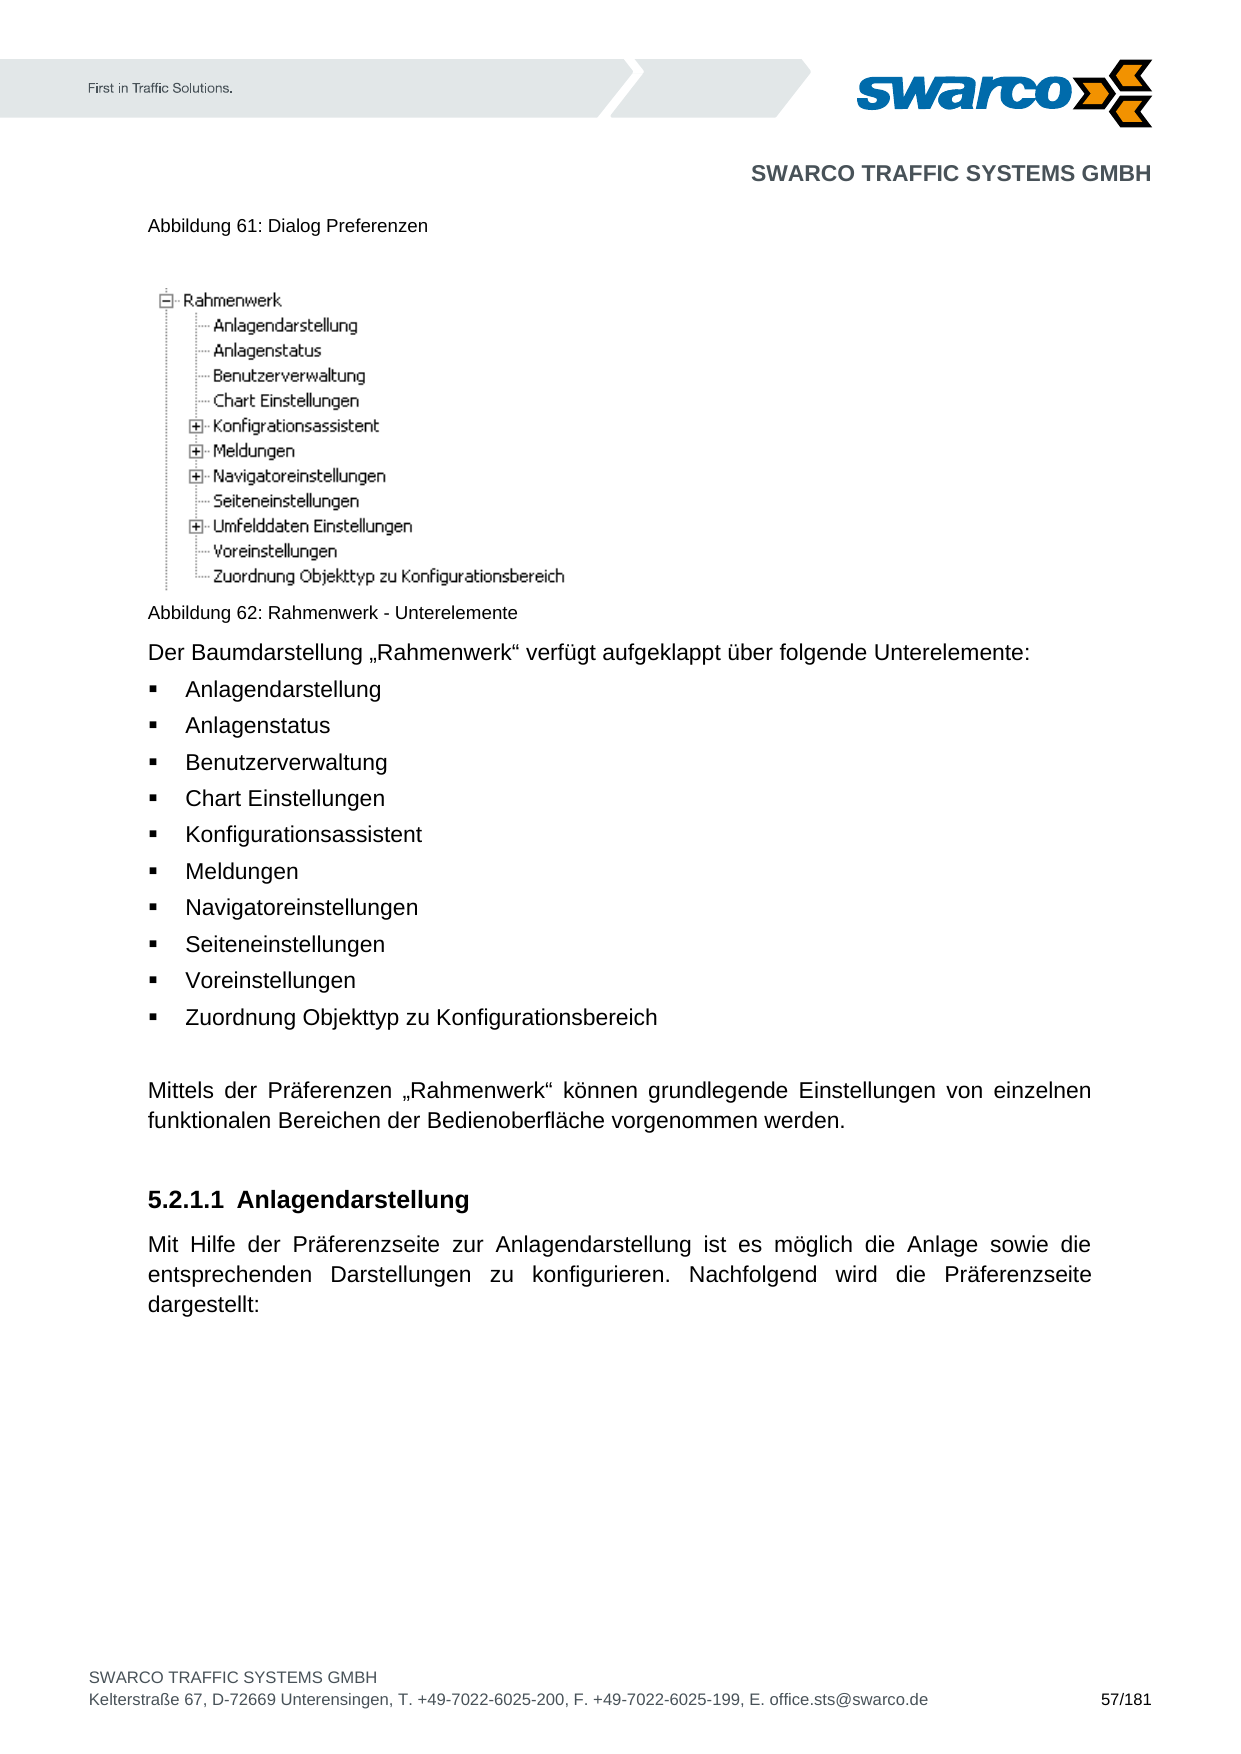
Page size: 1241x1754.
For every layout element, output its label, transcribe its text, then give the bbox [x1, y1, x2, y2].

text Abbildung 61: Dialog Preferenzen [148, 215, 1092, 236]
picture [147, 288, 583, 592]
text Der Baumdarstellung „Rahmenwerk“ verfügt aufgeklappt über folgende Unterelemente: [148, 639, 1092, 665]
text Anlagendarstellung [148, 676, 1092, 702]
text Voreinstellungen [148, 967, 1092, 993]
text Konfigurationsassistent [148, 821, 1092, 848]
text Anlagenstatus [148, 712, 1092, 738]
text Zuordnung Objekttyp zu Konfigurationsbereich [148, 1004, 1092, 1030]
text Abbildung 62: Rahmenwerk - Unterelemente [148, 602, 1092, 623]
text Meldungen [148, 858, 1092, 884]
text Benutzerverwaltung [148, 748, 1092, 775]
text Mit Hilfe der Präferenzseite zur Anlagendarstellung ist es möglich die Anlage sowie die entsprechenden Darstellungen zu konfigurieren. Nachfolgend wird die Präferenzseite dargestellt: [148, 1231, 1092, 1318]
text Mittels der Präferenzen „Rahmenwerk“ können grundlegende Einstellungen von einzelnen funktionalen Bereichen der Bedienoberfläche vorgenommen werden. [148, 1077, 1092, 1133]
text Navigatoreinstellungen [148, 894, 1092, 921]
text Seiteneinstellungen [148, 931, 1092, 957]
subtitle Anlagendarstellung [148, 1185, 1092, 1214]
text Chart Einstellungen [148, 785, 1092, 811]
